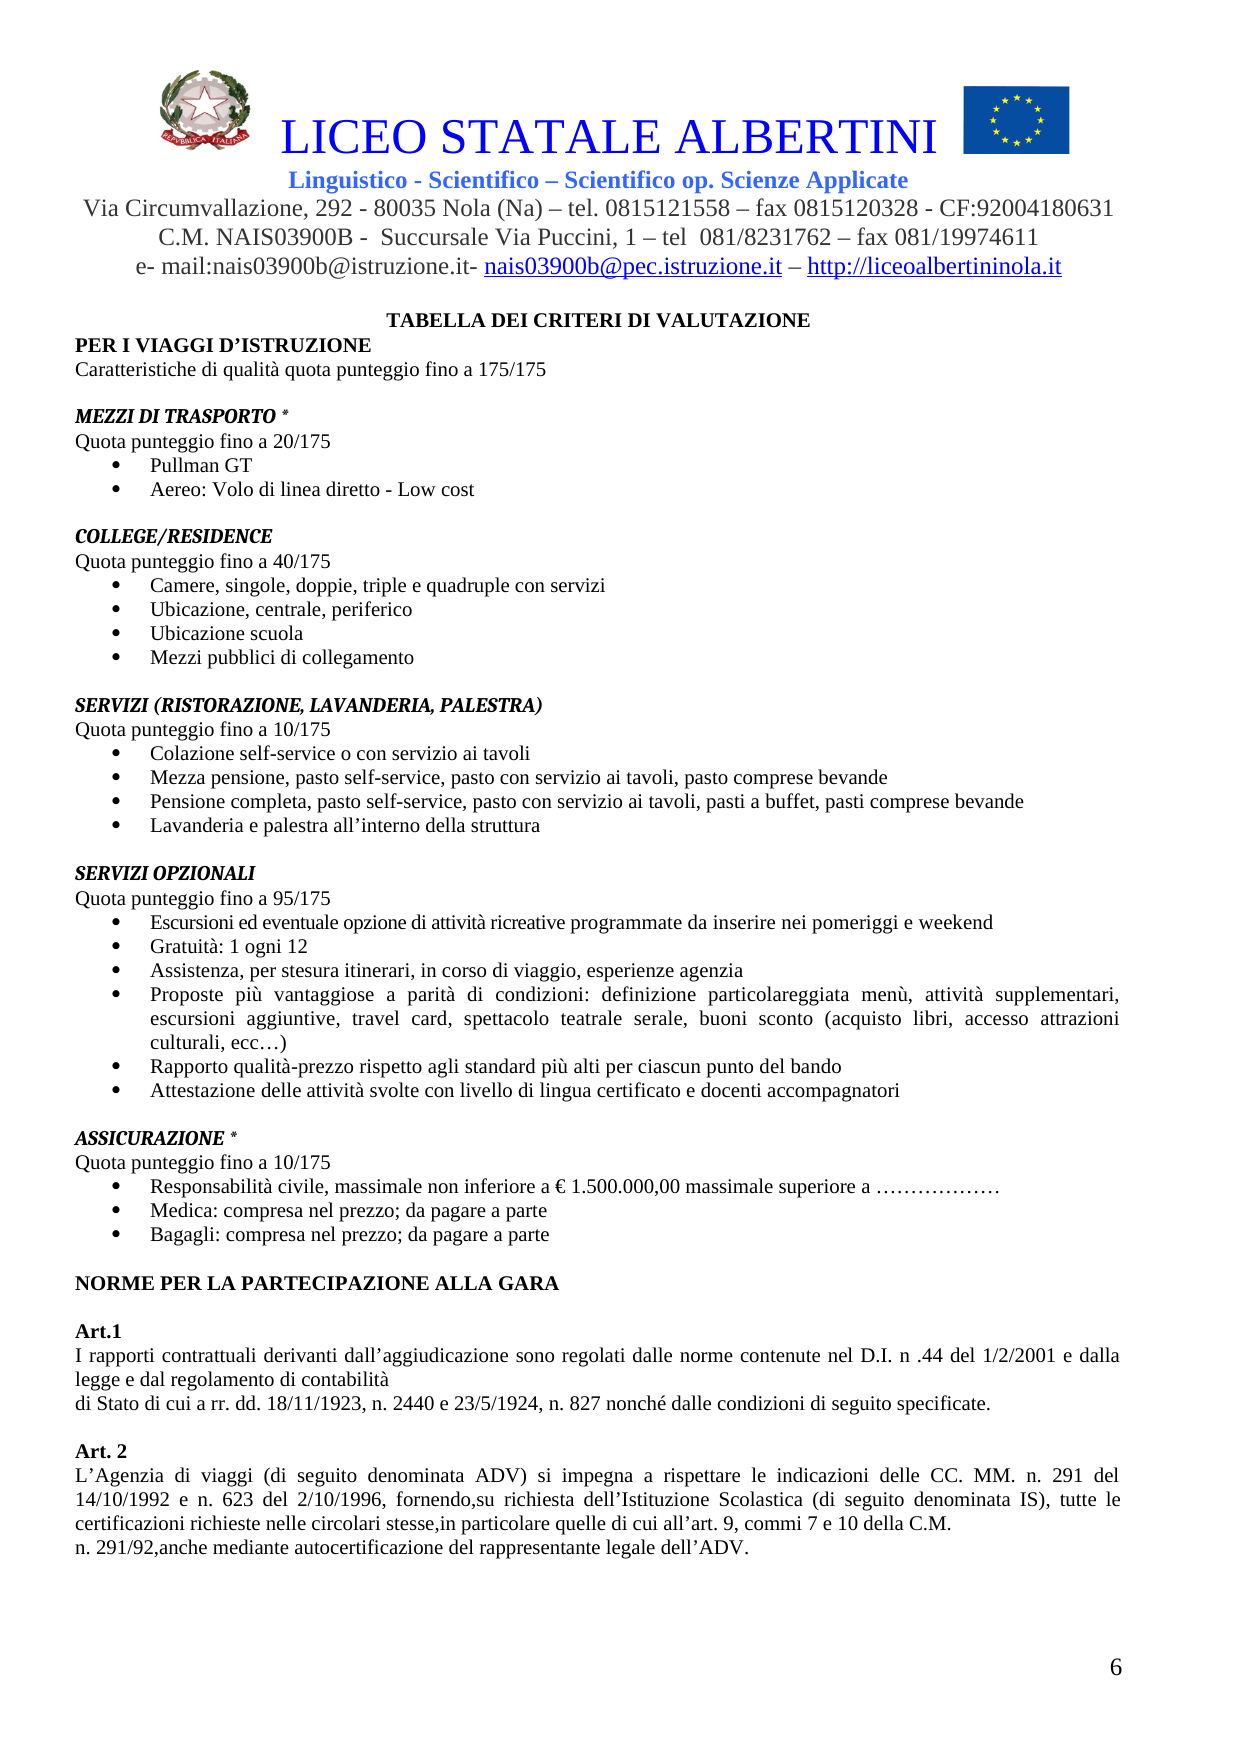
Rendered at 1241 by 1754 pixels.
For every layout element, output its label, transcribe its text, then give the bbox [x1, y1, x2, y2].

text e- mail:nais03900b@istruzione.it- nais03900b@pec.istruzione.it – http://liceoalbertininola.it [75, 251, 1122, 280]
text di Stato di cui a rr. dd. 18/11/1923, n. 2440 e 23/5/1924, n. 827 nonché dalle condizioni di seguito specificate. [75, 1391, 1122, 1415]
list Mezza pensione, pasto self-service, pasto con servizio ai tavoli, pasto comprese bevande [112, 765, 1122, 789]
text Art. 2 [75, 1439, 1122, 1463]
list Responsabilità civile, massimale non inferiore a € 1.500.000,00 massimale superiore a ……………… [112, 1174, 1122, 1198]
text Linguistico - Scientifico – Scientifico op. Scienze Applicate [75, 165, 1122, 193]
text I rapporti contrattuali derivanti dall’aggiudicazione sono regolati dalle norme contenute nel D.I. n .44 del 1/2/2001 e dalla legge e dal regolamento di contabilità [75, 1343, 1122, 1391]
list Rapporto qualità-prezzo rispetto agli standard più alti per ciascun punto del bando [112, 1054, 1122, 1078]
text Quota punteggio fino a 95/175 [75, 886, 1122, 909]
subtitle COLLEGE/RESIDENCE [75, 525, 1122, 549]
text Quota punteggio fino a 10/175 [75, 1150, 1122, 1174]
list Proposte più vantaggiose a parità di condizioni: definizione particolareggiata menù, attività supplementari, escursioni aggiuntive, travel card, spettacolo teatrale serale, buoni sconto (acquisto libri, accesso attrazioni culturali, ecc…) [112, 982, 1122, 1054]
subtitle SERVIZI (RISTORAZIONE, LAVANDERIA, PALESTRA) [75, 693, 1122, 717]
text Art.1 [75, 1318, 1122, 1343]
subtitle SERVIZI OPZIONALI [75, 862, 1122, 886]
list Mezzi pubblici di collegamento [112, 645, 1122, 669]
text Caratteristiche di qualità quota punteggio fino a 175/175 [75, 357, 1122, 381]
picture [963, 86, 1070, 154]
subtitle ASSICURAZIONE * [75, 1126, 1122, 1150]
subtitle MEZZI DI TRASPORTO * [75, 405, 1122, 429]
list Assistenza, per stesura itinerari, in corso di viaggio, esperienze agenzia [112, 958, 1122, 982]
list Aereo: Volo di linea diretto - Low cost [112, 477, 1122, 501]
list Ubicazione scuola [112, 621, 1122, 645]
list Camere, singole, doppie, triple e quadruple con servizi [112, 573, 1122, 597]
list Lavanderia e palestra all’interno della struttura [112, 813, 1122, 837]
text n. 291/92,anche mediante autocertificazione del rappresentante legale dell’ADV. [75, 1535, 1122, 1559]
list Ubicazione, centrale, periferico [112, 597, 1122, 621]
list Escursioni ed eventuale opzione di attività ricreative programmate da inserire nei pomeriggi e weekend [112, 909, 1122, 934]
text TABELLA DEI CRITERI DI VALUTAZIONE [75, 308, 1122, 332]
list Pullman GT [112, 453, 1122, 477]
list Medica: compresa nel prezzo; da pagare a parte [112, 1198, 1122, 1222]
picture [156, 66, 256, 154]
list Attestazione delle attività svolte con livello di lingua certificato e docenti accompagnatori [112, 1078, 1122, 1102]
list Gratuità: 1 ogni 12 [112, 934, 1122, 958]
list Bagagli: compresa nel prezzo; da pagare a parte [112, 1222, 1122, 1246]
text NORME PER LA PARTECIPAZIONE ALLA GARA [75, 1270, 1122, 1294]
list Pensione completa, pasto self-service, pasto con servizio ai tavoli, pasti a buffet, pasti comprese bevande [112, 789, 1122, 813]
text C.M. NAIS03900B - Succursale Via Puccini, 1 – tel 081/8231762 – fax 081/19974611 [75, 222, 1122, 251]
text Quota punteggio fino a 40/175 [75, 549, 1122, 573]
text Quota punteggio fino a 10/175 [75, 717, 1122, 741]
text Quota punteggio fino a 20/175 [75, 429, 1122, 453]
text L’Agenzia di viaggi (di seguito denominata ADV) si impegna a rispettare le indicazioni delle CC. MM. n. 291 del 14/10/1992 e n. 623 del 2/10/1996, fornendo,su richiesta dell’Istituzione Scolastica (di seguito denominata IS), tutte le certificazioni richieste nelle circolari stesse,in particolare quelle di cui all’art. 9, commi 7 e 10 della C.M. [75, 1463, 1122, 1535]
list Colazione self-service o con servizio ai tavoli [112, 741, 1122, 765]
text LICEO STATALE ALBERTINI [75, 66, 1122, 165]
text Via Circumvallazione, 292 - 80035 Nola (Na) – tel. 0815121558 – fax 0815120328 - CF:92004180631 [75, 193, 1122, 222]
text PER I VIAGGI D’ISTRUZIONE [75, 332, 1122, 357]
